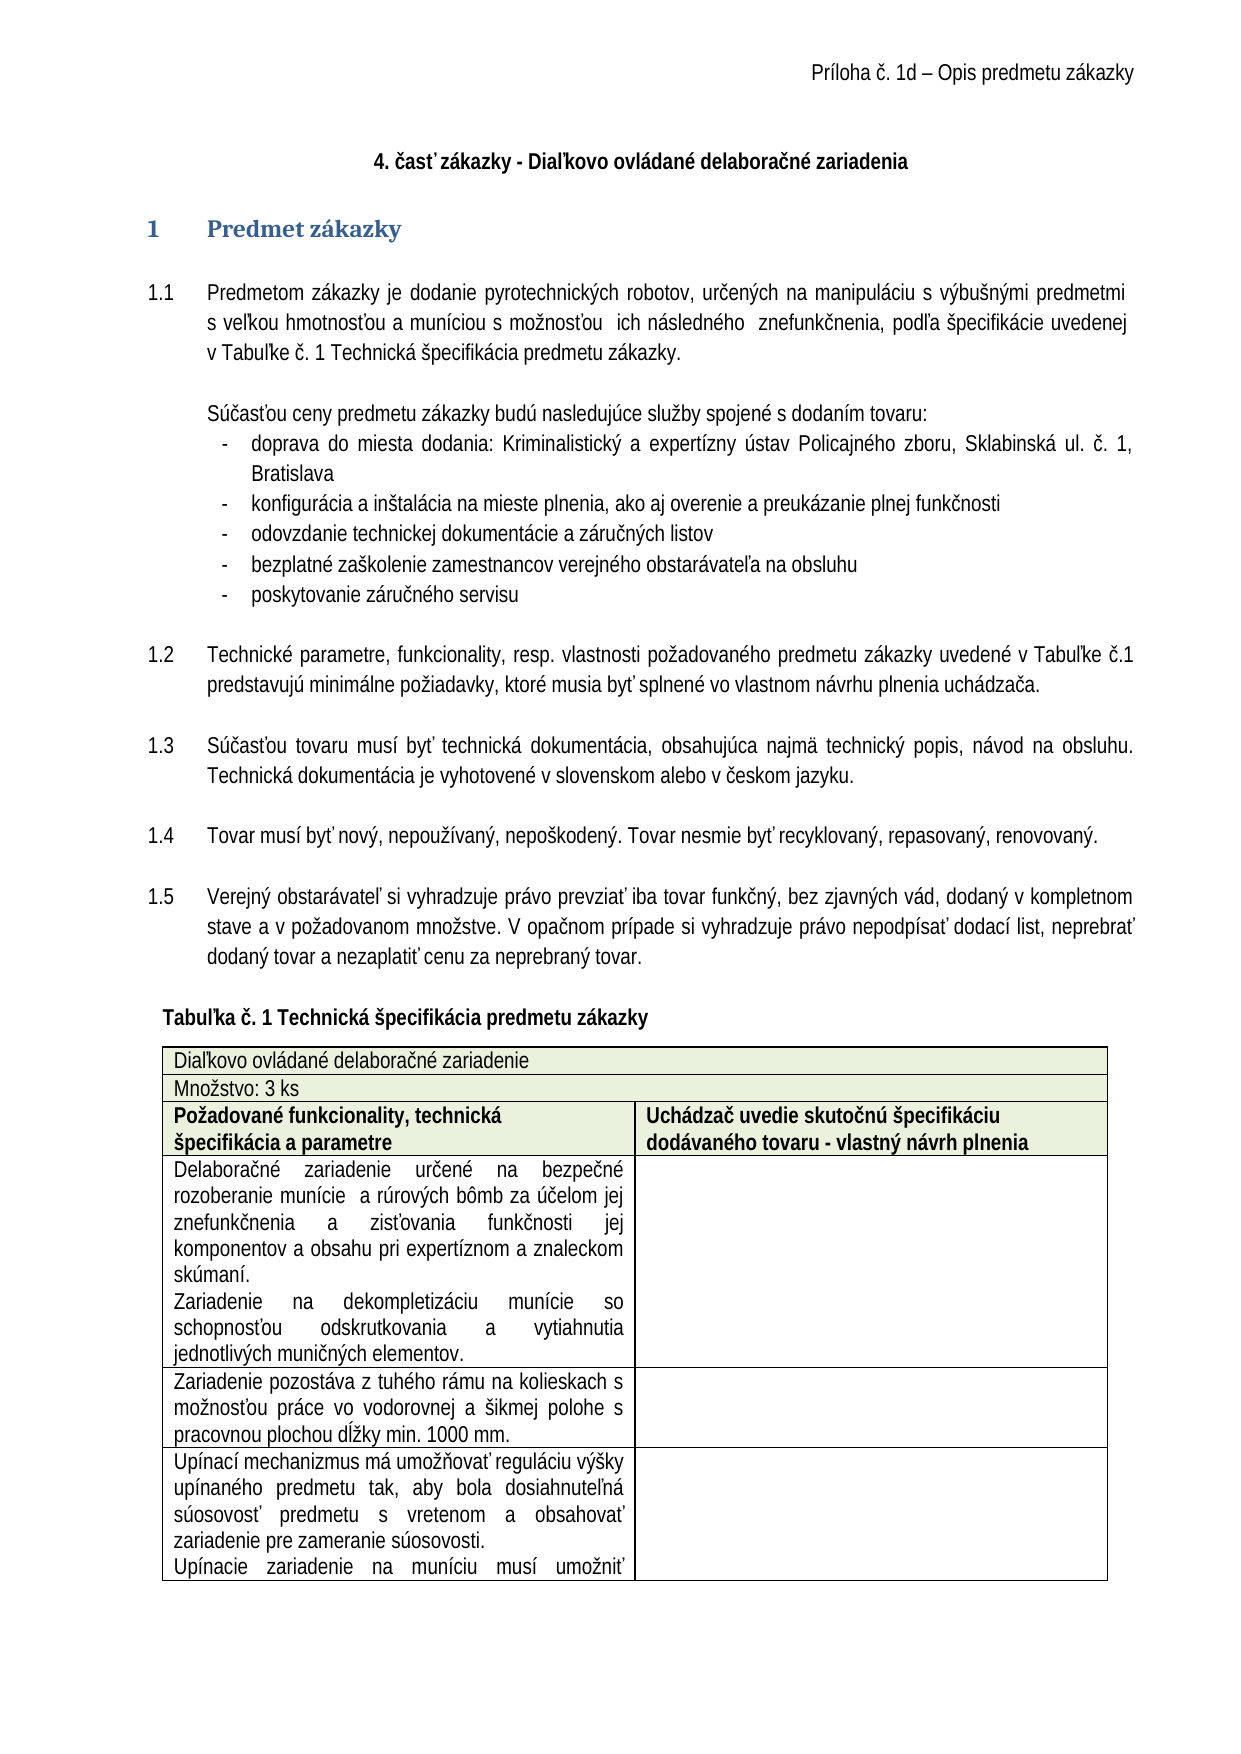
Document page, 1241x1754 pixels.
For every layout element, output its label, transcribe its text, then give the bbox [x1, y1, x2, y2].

table_cell [636, 1448, 1107, 1580]
text - konfigurácia a inštalácia na mieste plnenia, ako aj overenie a preukázanie plnej funkčnosti [221, 490, 1134, 516]
text 1.3 Súčasťou tovaru musí byť technická dokumentácia, obsahujúca najmä technický popis, návod na obsluhu. Technická dokumentácia je vyhotovené v slovenskom alebo v českom jazyku. [148, 732, 1134, 788]
text 1.2 Technické parametre, funkcionality, resp. vlastnosti požadovaného predmetu zákazky uvedené v Tabuľke č.1 predstavujú minimálne požiadavky, ktoré musia byť splnené vo vlastnom návrhu plnenia uchádzača. [148, 641, 1134, 698]
table_cell Delaboračné zariadenie určené na bezpečné rozoberanie munície a rúrových bômb za účelom jej znefunkčnenia a zisťovania funkčnosti jej komponentov a obsahu pri expertíznom a znaleckom skúmaní. Zariadenie na dekompletizáciu munície so schopnosťou odskrutkovania a vytiahnutia jednotlivých muničných elementov. [163, 1156, 634, 1367]
text - poskytovanie záručného servisu [221, 581, 1134, 607]
subtitle 1 Predmet zákazky [148, 215, 1134, 244]
text - odovzdanie technickej dokumentácie a záručných listov [221, 520, 1134, 547]
text - bezplatné zaškolenie zamestnancov verejného obstarávateľa na obsluhu [221, 551, 1134, 577]
table_cell Uchádzač uvedie skutočnú špecifikáciu dodávaného tovaru - vlastný návrh plnenia [636, 1102, 1107, 1155]
text 1.5 Verejný obstarávateľ si vyhradzuje právo prevziať iba tovar funkčný, bez zjavných vád, dodaný v kompletnom stave a v požadovanom množstve. V opačnom prípade si vyhradzuje právo nepodpísať dodací list, neprebrať dodaný tovar a nezaplatiť cenu za neprebraný tovar. [148, 883, 1134, 969]
table_cell [636, 1156, 1107, 1367]
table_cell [163, 1448, 634, 1580]
text 4. časť zákazky - Diaľkovo ovládané delaboračné zariadenia [148, 148, 1134, 174]
table_cell [636, 1368, 1107, 1447]
table_cell Požadované funkcionality, technická špecifikácia a parametre [163, 1102, 634, 1155]
table_cell Zariadenie pozostáva z tuhého rámu na kolieskach s možnosťou práce vo vodorovnej a šikmej polohe s pracovnou plochou dĺžky min. 1000 mm. [163, 1368, 634, 1447]
text 1.4 Tovar musí byť nový, nepoužívaný, nepoškodený. Tovar nesmie byť recyklovaný, repasovaný, renovovaný. [148, 822, 1134, 849]
text - doprava do miesta dodania: Kriminalistický a expertízny ústav Policajného zboru, Sklabinská ul. č. 1, Bratislava [222, 430, 1134, 486]
text Tabuľka č. 1 Technická špecifikácia predmetu zákazky [148, 1004, 1134, 1030]
table_header Diaľkovo ovládané delaboračné zariadenie [163, 1048, 1107, 1074]
table_cell Množstvo: 3 ks [163, 1075, 1107, 1101]
text 1.1 Predmetom zákazky je dodanie pyrotechnických robotov, určených na manipuláciu s výbušnými predmetmi s veľkou hmotnosťou a muníciou s možnosťou ich následného znefunkčnenia, podľa špecifikácie uvedenej v Tabuľke č. 1 Technická špecifikácia predmetu zákazky. [148, 279, 1134, 365]
text Súčasťou ceny predmetu zákazky budú nasledujúce služby spojené s dodaním tovaru: [207, 399, 1134, 426]
